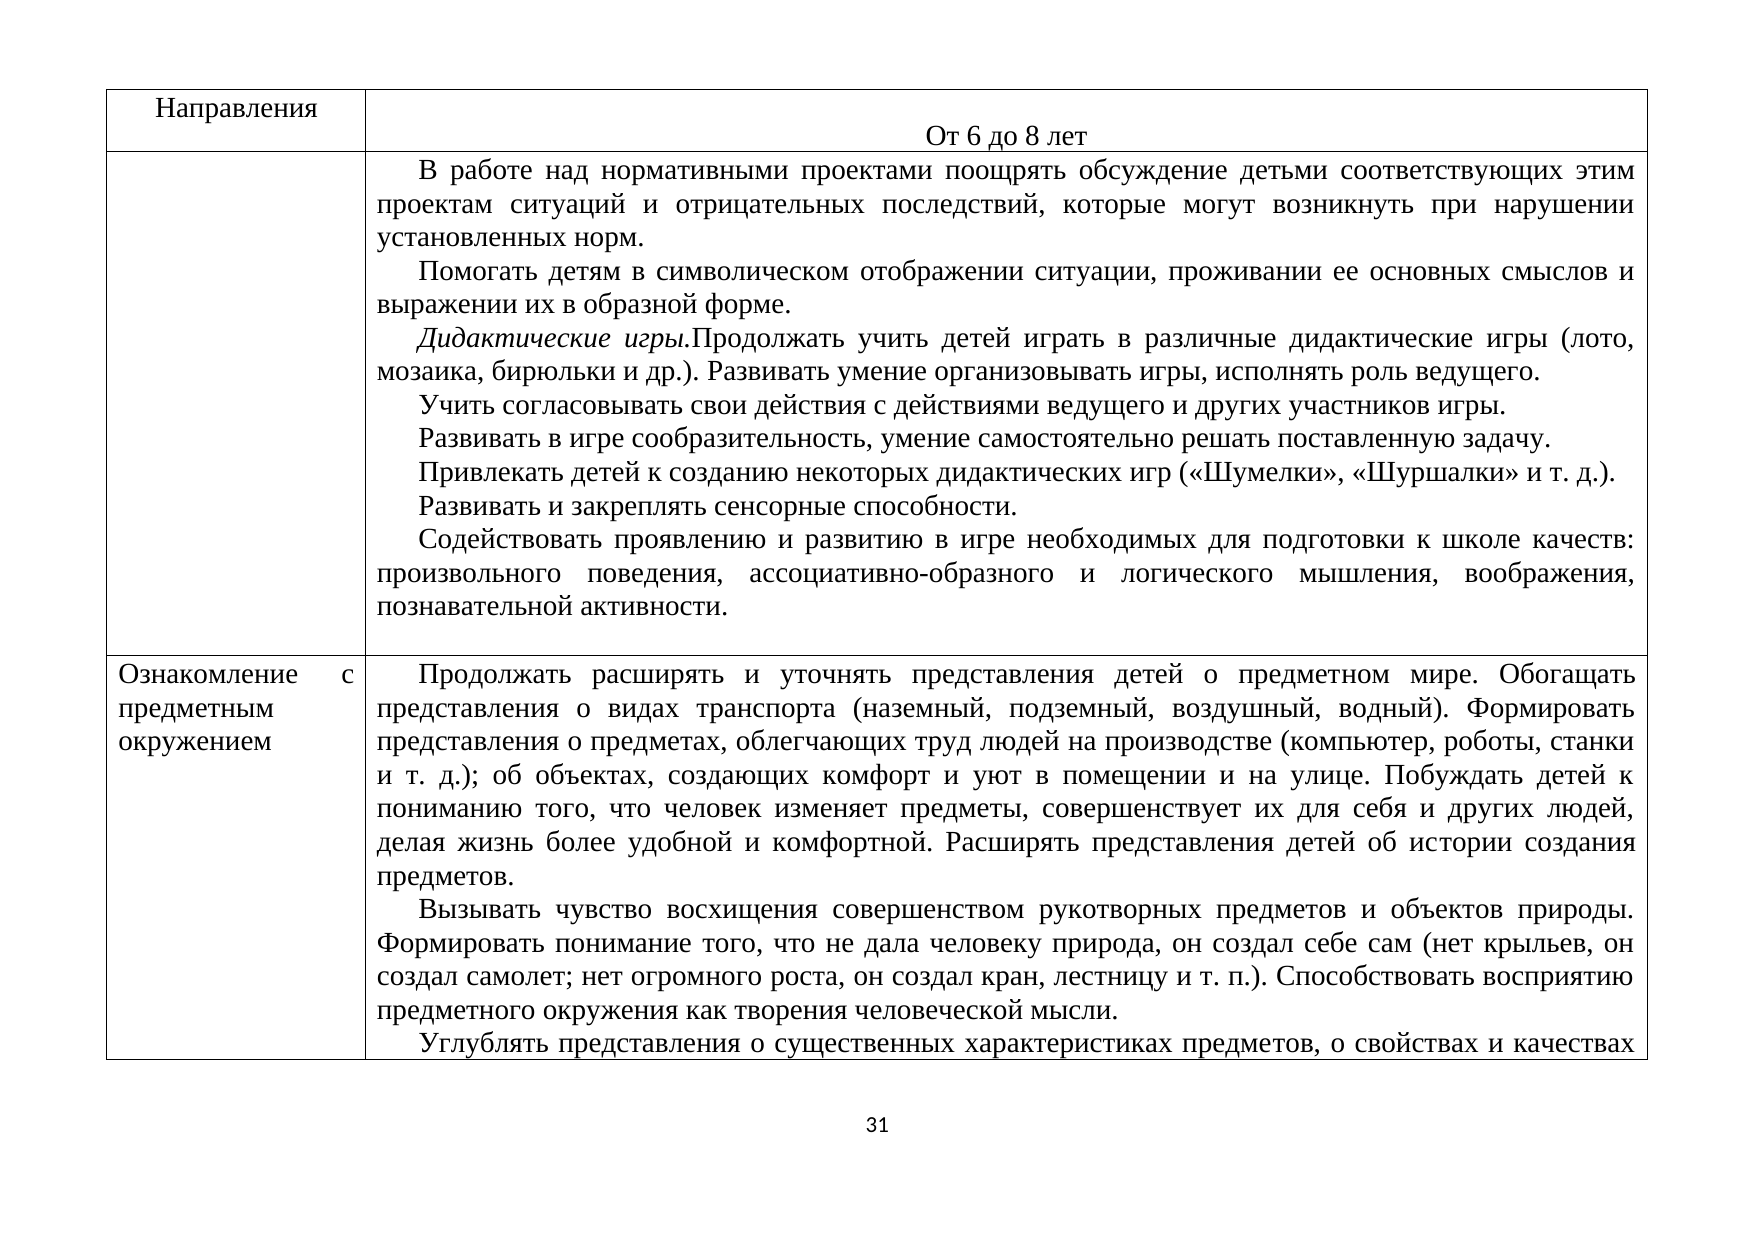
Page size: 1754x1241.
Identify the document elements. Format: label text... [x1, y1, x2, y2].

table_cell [107, 152, 365, 655]
table_cell Ознакомление с предметным окружением [107, 656, 365, 1059]
table_header От 6 до 8 лет [366, 90, 1647, 151]
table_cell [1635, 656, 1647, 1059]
table_header Направления [107, 90, 365, 151]
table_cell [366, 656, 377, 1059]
